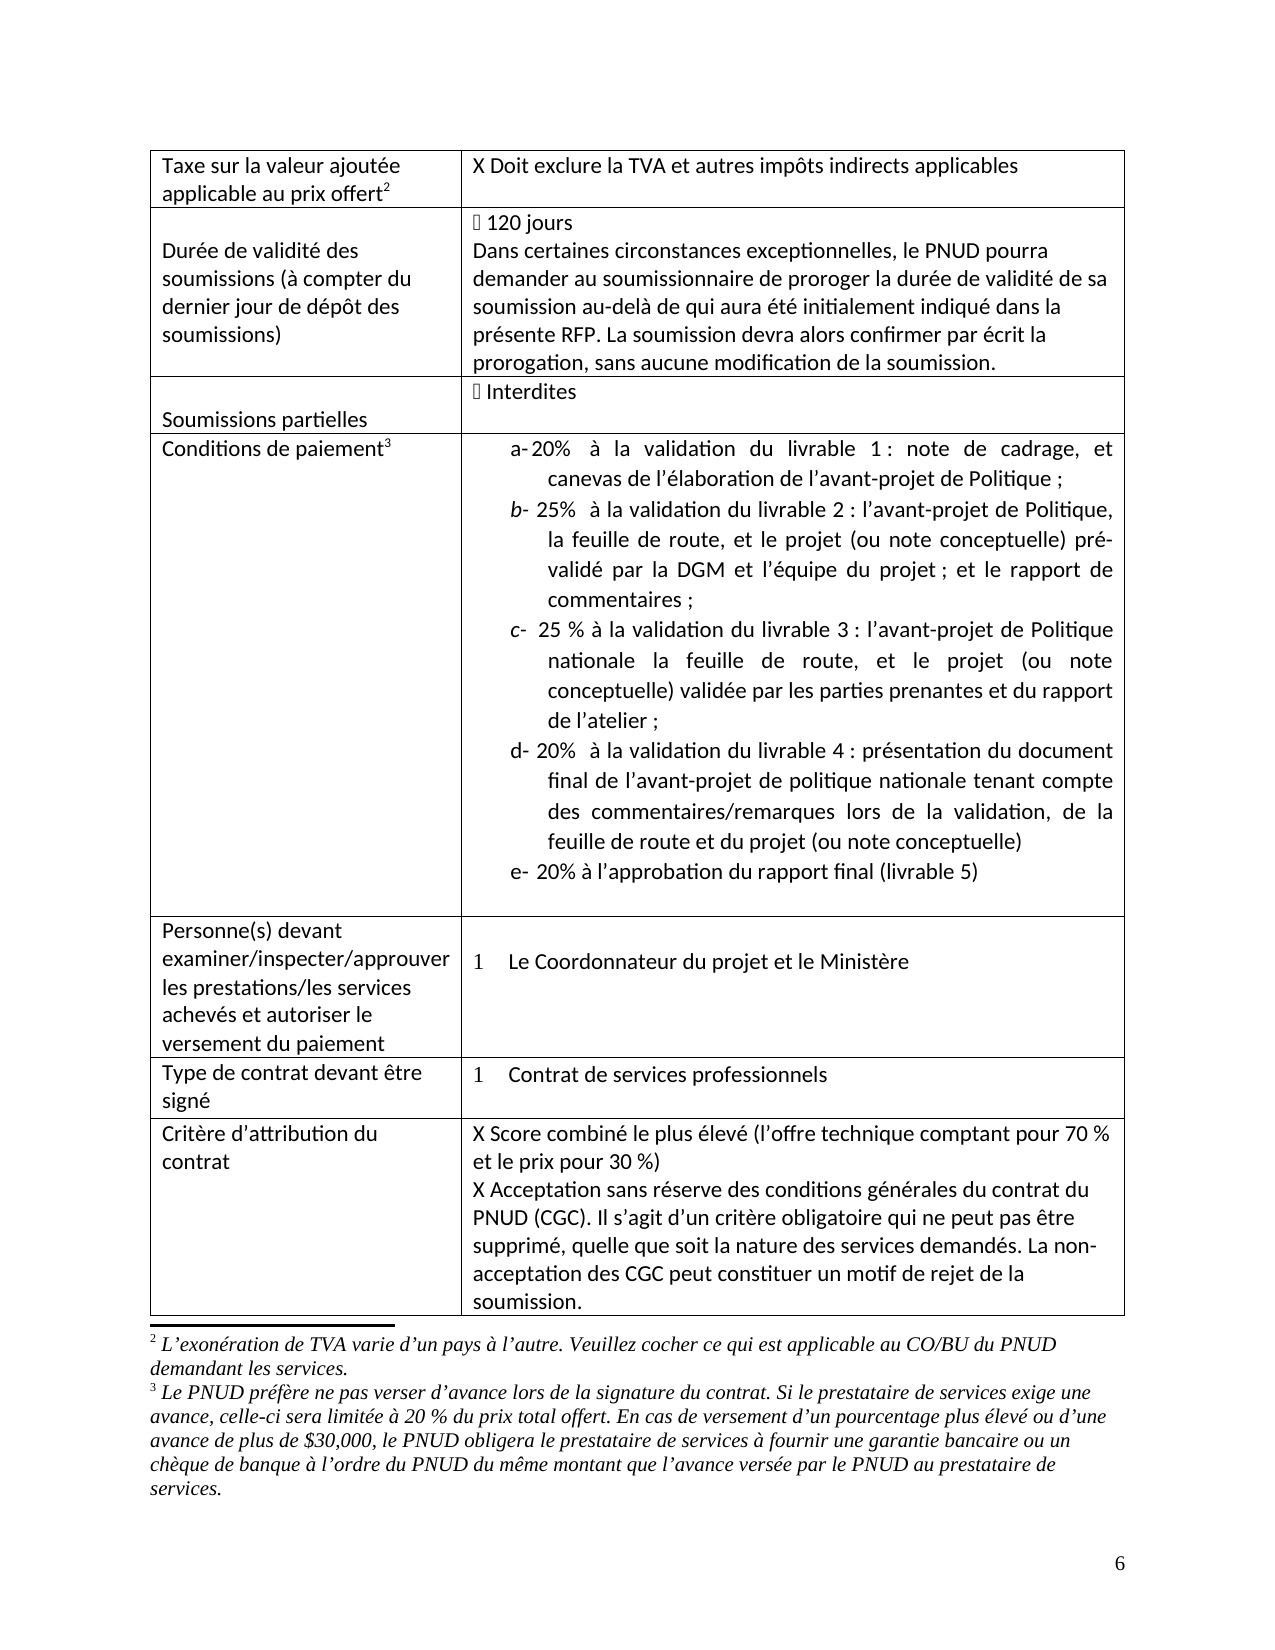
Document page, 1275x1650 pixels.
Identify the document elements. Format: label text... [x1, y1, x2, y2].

table_cell Conditions de paiement [151, 434, 461, 916]
table_cell Le Coordonnateur du projet et le Ministère [462, 917, 1124, 1057]
table_cell Soumissions partielles [151, 377, 461, 433]
table_cell Contrat de services professionnels [462, 1058, 1124, 1118]
table_cell X Score combiné le plus élevé (l’offre technique comptant pour 70 % et le prix pour 30 %) X Acceptation sans réserve des conditions générales du contrat du PNUD (CGC). Il s’agit d’un critère obligatoire qui ne peut pas être supprimé, quelle que soit la nature des services demandés. La non-acceptation des CGC peut constituer un motif de rejet de la soumission. [462, 1119, 1124, 1315]
table_cell Critère d’attribution du contrat [151, 1119, 461, 1315]
table_cell Personne(s) devant examiner/inspecter/approuver les prestations/les services achevés et autoriser le versement du paiement [151, 917, 461, 1057]
table_cell 20% à la validation du livrable 1 : note de cadrage, et canevas de l’élaboration de l’avant-projet de Politique ; 25% à la validation du livrable 2 : l’avant-projet de Politique, la feuille de route, et le projet (ou note conceptuelle) pré-validé par la DGM et l’équipe du projet ; et le rapport de commentaires ; 25 % à la validation du livrable 3 : l’avant-projet de Politique nationale la feuille de route, et le projet (ou note conceptuelle) validée par les parties prenantes et du rapport de l’atelier ; 20% à la validation du livrable 4 : présentation du document final de l’avant-projet de politique nationale tenant compte des commentaires/remarques lors de la validation, de la feuille de route et du projet (ou note conceptuelle) 20% à l’approbation du rapport final (livrable 5) [462, 434, 1124, 916]
table_cell 120 jours Dans certaines circonstances exceptionnelles, le PNUD pourra demander au soumissionnaire de proroger la durée de validité de sa soumission au-delà de qui aura été initialement indiqué dans la présente RFP. La soumission devra alors confirmer par écrit la prorogation, sans aucune modification de la soumission. [462, 208, 1124, 376]
table_cell X Doit exclure la TVA et autres impôts indirects applicables [462, 151, 1124, 207]
table_cell Interdites [462, 377, 1124, 433]
table_cell Type de contrat devant être signé [151, 1058, 461, 1118]
table_cell Durée de validité des soumissions (à compter du dernier jour de dépôt des soumissions) [151, 208, 461, 376]
table_cell Taxe sur la valeur ajoutée applicable au prix offert [151, 151, 461, 207]
